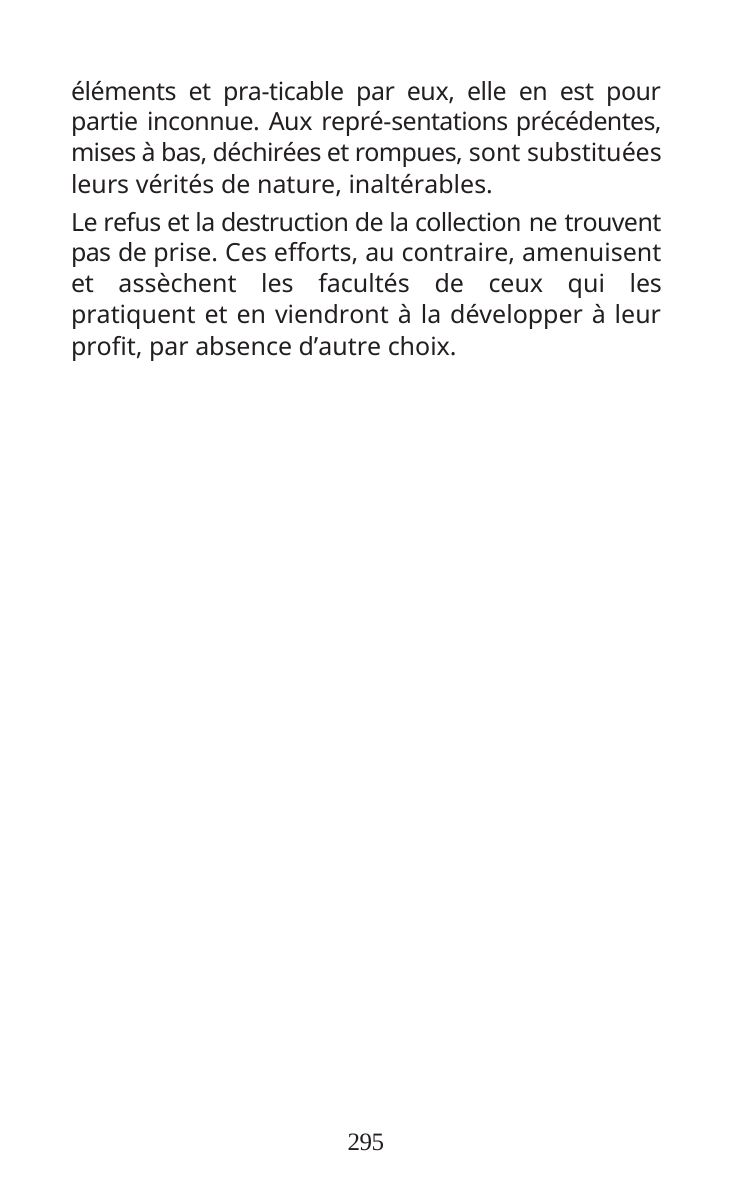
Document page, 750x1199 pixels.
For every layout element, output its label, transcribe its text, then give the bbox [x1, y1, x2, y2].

text Le refus et la destruction de la collection ne trouvent pas de prise. Ces efforts, au contraire, amenuisent et assèchent les facultés de ceux qui les pratiquent et en viendront à la développer à leur profit, par absence d’autre choix. [71, 206, 662, 363]
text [71, 75, 662, 200]
